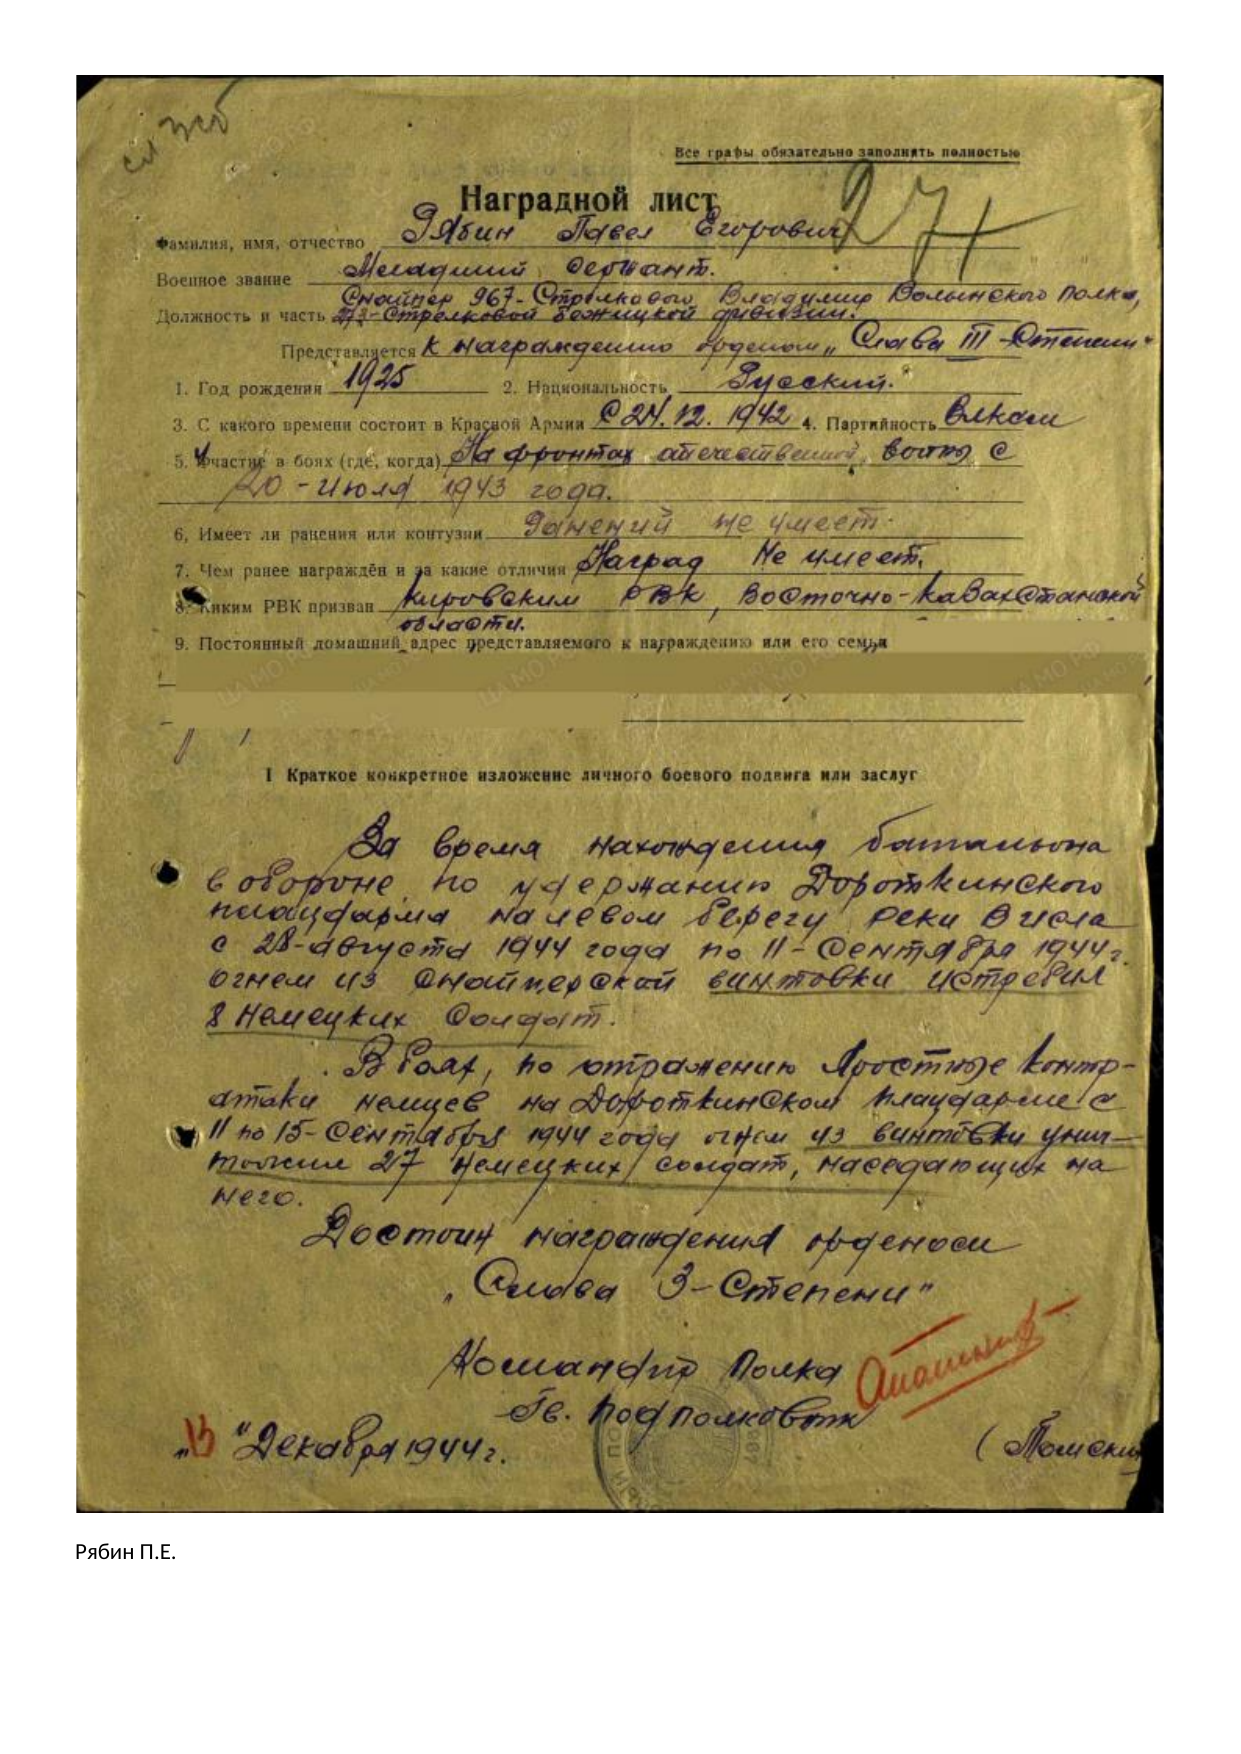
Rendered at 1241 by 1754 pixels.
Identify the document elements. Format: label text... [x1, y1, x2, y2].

picture [76, 75, 1164, 1513]
text Рябин П.Е. [75, 1537, 1165, 1566]
